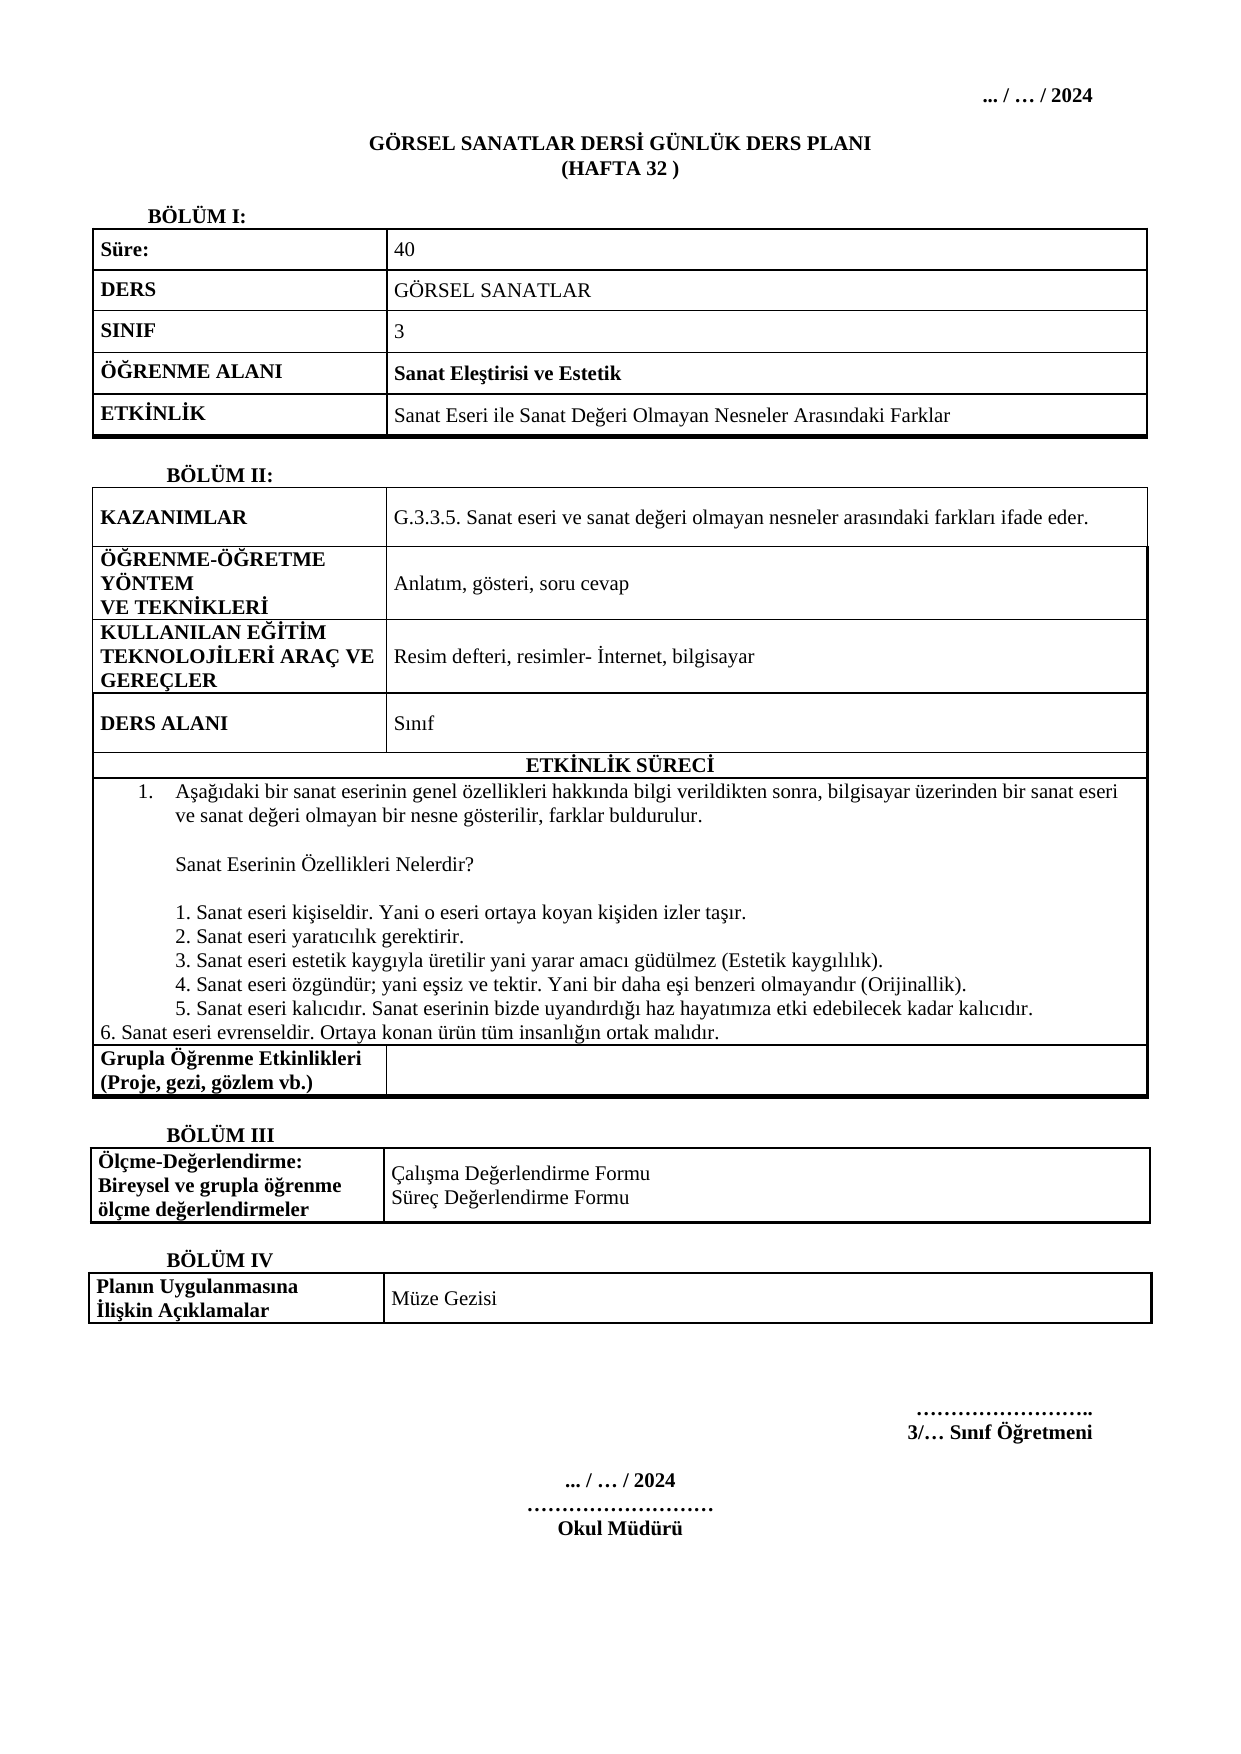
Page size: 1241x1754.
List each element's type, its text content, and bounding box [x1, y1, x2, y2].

table_header Süre: [94, 230, 386, 269]
table_header Müze Gezisi [385, 1274, 1150, 1322]
text ... / … / 2024 [148, 83, 1093, 107]
table_header 40 [388, 230, 1146, 269]
table_cell [387, 1046, 1146, 1094]
table_cell 3 [388, 311, 1146, 352]
table_header Ölçme-Değerlendirme: Bireysel ve grupla öğrenme ölçme değerlendirmeler [92, 1149, 383, 1221]
text Okul Müdürü [148, 1516, 1093, 1540]
table_cell Aşağıdaki bir sanat eserinin genel özellikleri hakkında bilgi verildikten sonra, bilgisayar üzerinden bir sanat eseri ve sanat değeri olmayan bir nesne gösterilir, farklar buldurulur. Sanat Eserinin Özellikleri Nelerdir? 1. Sanat eseri kişiseldir. Yani o eseri ortaya koyan kişiden izler taşır. 2. Sanat eseri yaratıcılık gerektirir. 3. Sanat eseri estetik kaygıyla üretilir yani yarar amacı güdülmez (Estetik kaygılılık). 4. Sanat eseri özgündür; yani eşsiz ve tektir. Yani bir daha eşi benzeri olmayandır (Orijinallik). 5. Sanat eseri kalıcıdır. Sanat eserinin bizde uyandırdığı haz hayatımıza etki edebilecek kadar kalıcıdır. 6. Sanat eseri evrenseldir. Ortaya konan ürün tüm insanlığın ortak malıdır. [94, 779, 1146, 1044]
subtitle BÖLÜM IV [148, 1247, 1093, 1272]
table_cell ETKİNLİK SÜRECİ [94, 753, 1146, 777]
table_cell Sınıf [387, 694, 1146, 752]
table_cell GÖRSEL SANATLAR [388, 271, 1146, 310]
table_cell SINIF [94, 311, 386, 352]
table_cell Anlatım, gösteri, soru cevap [387, 547, 1146, 619]
table_header KAZANIMLAR [93, 488, 386, 546]
text BÖLÜM II: [148, 463, 1093, 487]
text (HAFTA 32 ) [148, 155, 1093, 179]
text …………………….. [148, 1396, 1093, 1420]
table_header Çalışma Değerlendirme Formu Süreç Değerlendirme Formu [385, 1149, 1149, 1221]
table_cell ÖĞRENME-ÖĞRETME YÖNTEM VE TEKNİKLERİ [93, 547, 386, 619]
table_cell ETKİNLİK [94, 395, 386, 434]
text GÖRSEL SANATLAR DERSİ GÜNLÜK DERS PLANI [148, 131, 1093, 155]
table_cell Sanat Eleştirisi ve Estetik [388, 353, 1146, 393]
table_cell Resim defteri, resimler- İnternet, bilgisayar [387, 620, 1146, 692]
table_cell Sanat Eseri ile Sanat Değeri Olmayan Nesneler Arasındaki Farklar [388, 395, 1146, 434]
table_header Planın Uygulanmasına İlişkin Açıklamalar [90, 1274, 383, 1322]
table_cell DERS ALANI [94, 694, 386, 752]
table_cell KULLANILAN EĞİTİM TEKNOLOJİLERİ ARAÇ VE GEREÇLER [93, 620, 386, 692]
table_cell Grupla Öğrenme Etkinlikleri (Proje, gezi, gözlem vb.) [94, 1046, 386, 1094]
subtitle BÖLÜM III [148, 1123, 1093, 1147]
text ……………………… [148, 1492, 1093, 1516]
table_cell ÖĞRENME ALANI [94, 353, 386, 393]
table_header G.3.3.5. Sanat eseri ve sanat değeri olmayan nesneler arasındaki farkları ifade eder. [387, 488, 1147, 546]
text BÖLÜM I: [148, 203, 1093, 228]
text ... / … / 2024 [148, 1468, 1093, 1492]
text 3/… Sınıf Öğretmeni [148, 1420, 1093, 1444]
table_cell DERS [94, 271, 386, 310]
